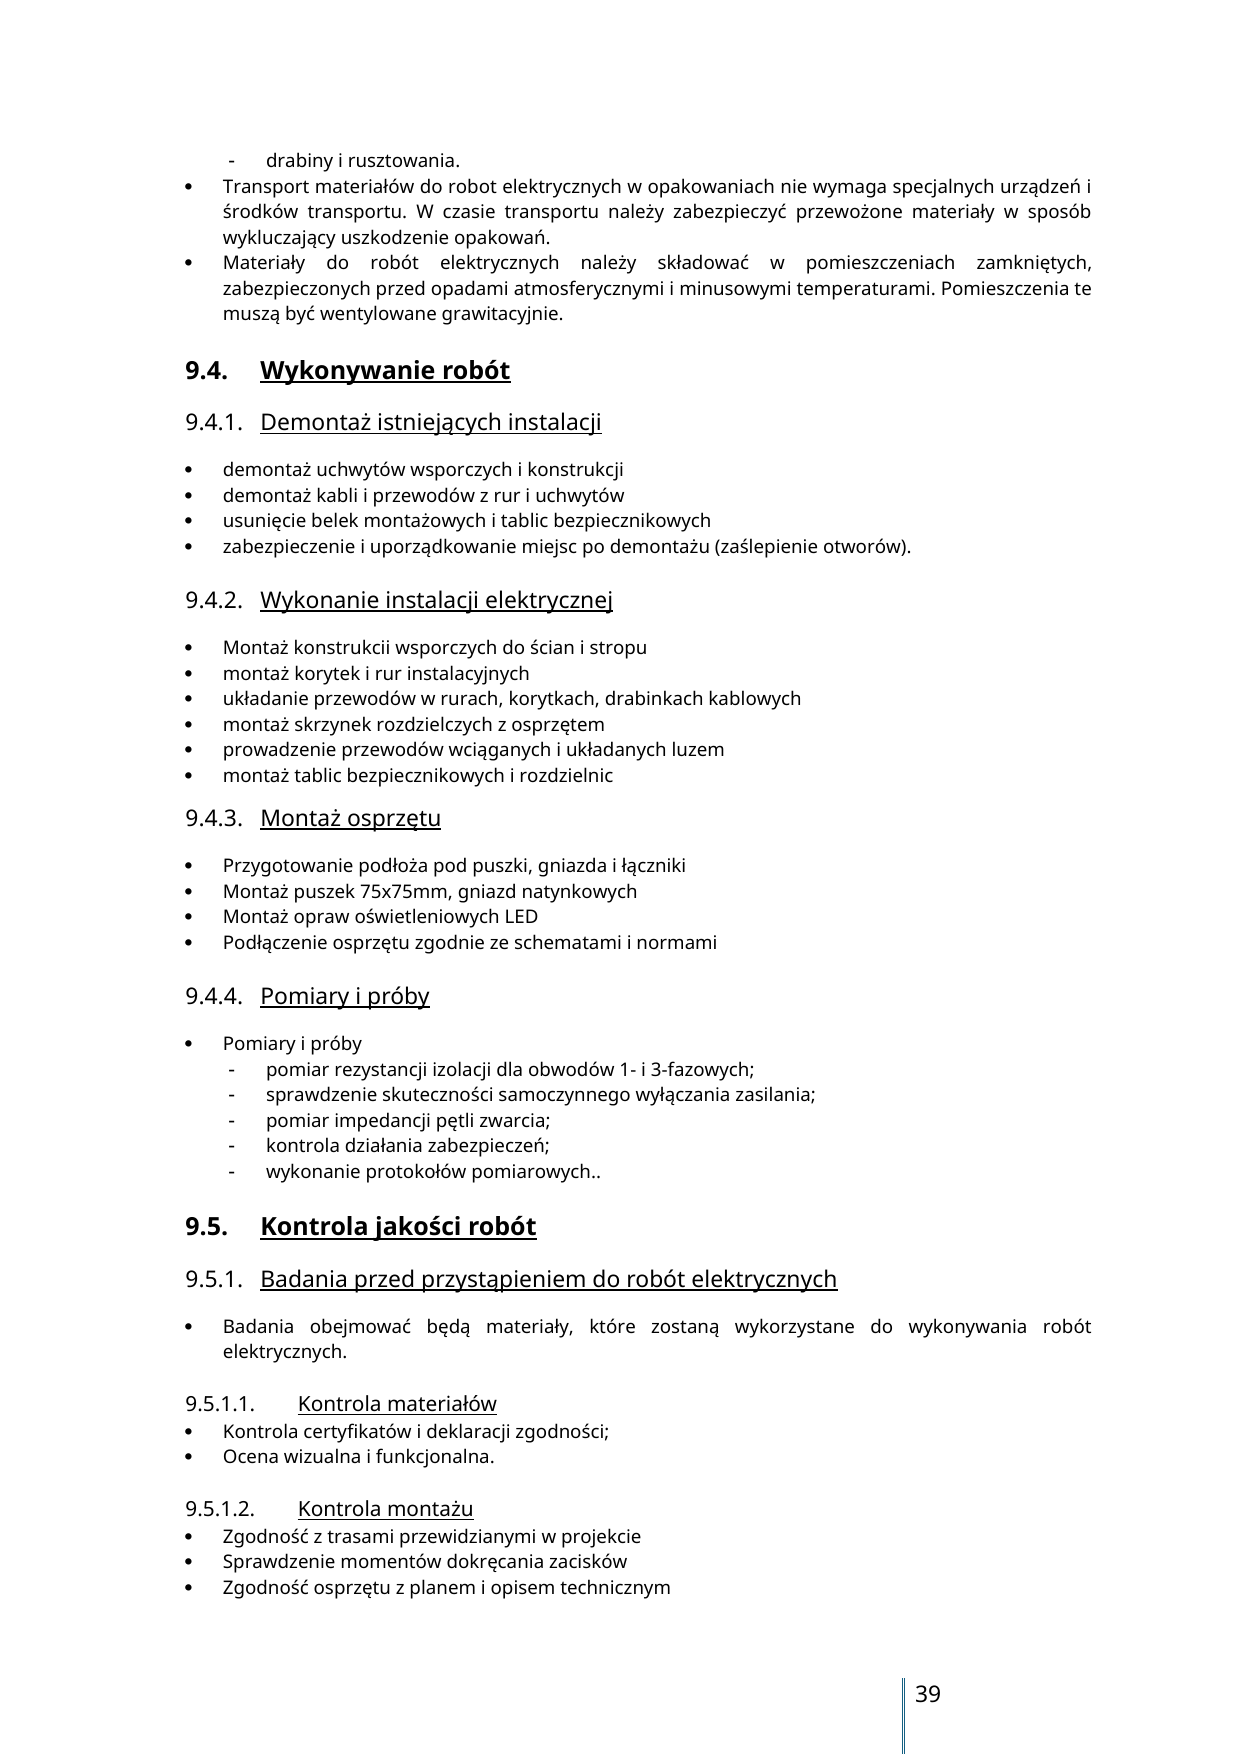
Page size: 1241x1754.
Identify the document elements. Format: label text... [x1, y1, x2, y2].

list demontaż kabli i przewodów z rur i uchwytów [185, 482, 1093, 507]
list pomiar impedancji pętli zwarcia; [228, 1107, 1093, 1132]
list montaż tablic bezpiecznikowych i rozdzielnic [185, 762, 1093, 788]
list Pomiary i próby [185, 1030, 1093, 1056]
list pomiar rezystancji izolacji dla obwodów 1- i 3-fazowych; [228, 1056, 1093, 1081]
list Wykonanie instalacji elektrycznej [185, 584, 1093, 615]
list usunięcie belek montażowych i tablic bezpiecznikowych [185, 507, 1093, 533]
list Montaż konstrukcii wsporczych do ścian i stropu [185, 634, 1093, 660]
list kontrola działania zabezpieczeń; [228, 1132, 1093, 1158]
list Transport materiałów do robot elektrycznych w opakowaniach nie wymaga specjalnych urządzeń i środków transportu. W czasie transportu należy zabezpieczyć przewożone materiały w sposób wykluczający uszkodzenie opakowań. [185, 173, 1093, 250]
list Materiały do robót elektrycznych należy składować w pomieszczeniach zamkniętych, zabezpieczonych przed opadami atmosferycznymi i minusowymi temperaturami. Pomieszczenia te muszą być wentylowane grawitacyjnie. [185, 250, 1093, 326]
list Kontrola certyfikatów i deklaracji zgodności; [185, 1418, 1093, 1443]
list montaż korytek i rur instalacyjnych [185, 660, 1093, 686]
list Montaż osprzętu [185, 802, 1093, 833]
list Przygotowanie podłoża pod puszki, gniazda i łączniki [185, 852, 1093, 878]
list sprawdzenie skuteczności samoczynnego wyłączania zasilania; [228, 1081, 1093, 1107]
list Badania obejmować będą materiały, które zostaną wykorzystane do wykonywania robót elektrycznych. [185, 1313, 1093, 1364]
list Sprawdzenie momentów dokręcania zacisków [185, 1548, 1093, 1574]
list Pomiary i próby [185, 980, 1093, 1011]
list Montaż puszek 75x75mm, gniazd natynkowych [185, 878, 1093, 903]
list Montaż opraw oświetleniowych LED [185, 903, 1093, 929]
list Wykonywanie robót [185, 353, 1093, 387]
list prowadzenie przewodów wciąganych i układanych luzem [185, 737, 1093, 762]
list montaż skrzynek rozdzielczych z osprzętem [185, 711, 1093, 737]
list Demontaż istniejących instalacji [185, 406, 1093, 437]
list Zgodność osprzętu z planem i opisem technicznym [185, 1574, 1093, 1599]
list wykonanie protokołów pomiarowych.. [228, 1158, 1093, 1183]
list demontaż uchwytów wsporczych i konstrukcji [185, 456, 1093, 482]
list Ocena wizualna i funkcjonalna. [185, 1443, 1093, 1469]
list Badania przed przystąpieniem do robót elektrycznych [185, 1262, 1093, 1294]
list Zgodność z trasami przewidzianymi w projekcie [185, 1523, 1093, 1548]
list Kontrola materiałów [185, 1389, 1093, 1418]
list układanie przewodów w rurach, korytkach, drabinkach kablowych [185, 686, 1093, 711]
list drabiny i rusztowania. [228, 148, 1093, 173]
list Podłączenie osprzętu zgodnie ze schematami i normami [185, 929, 1093, 954]
list zabezpieczenie i uporządkowanie miejsc po demontażu (zaślepienie otworów). [185, 533, 1093, 558]
list Kontrola jakości robót [185, 1209, 1093, 1243]
list Kontrola montażu [185, 1494, 1093, 1523]
